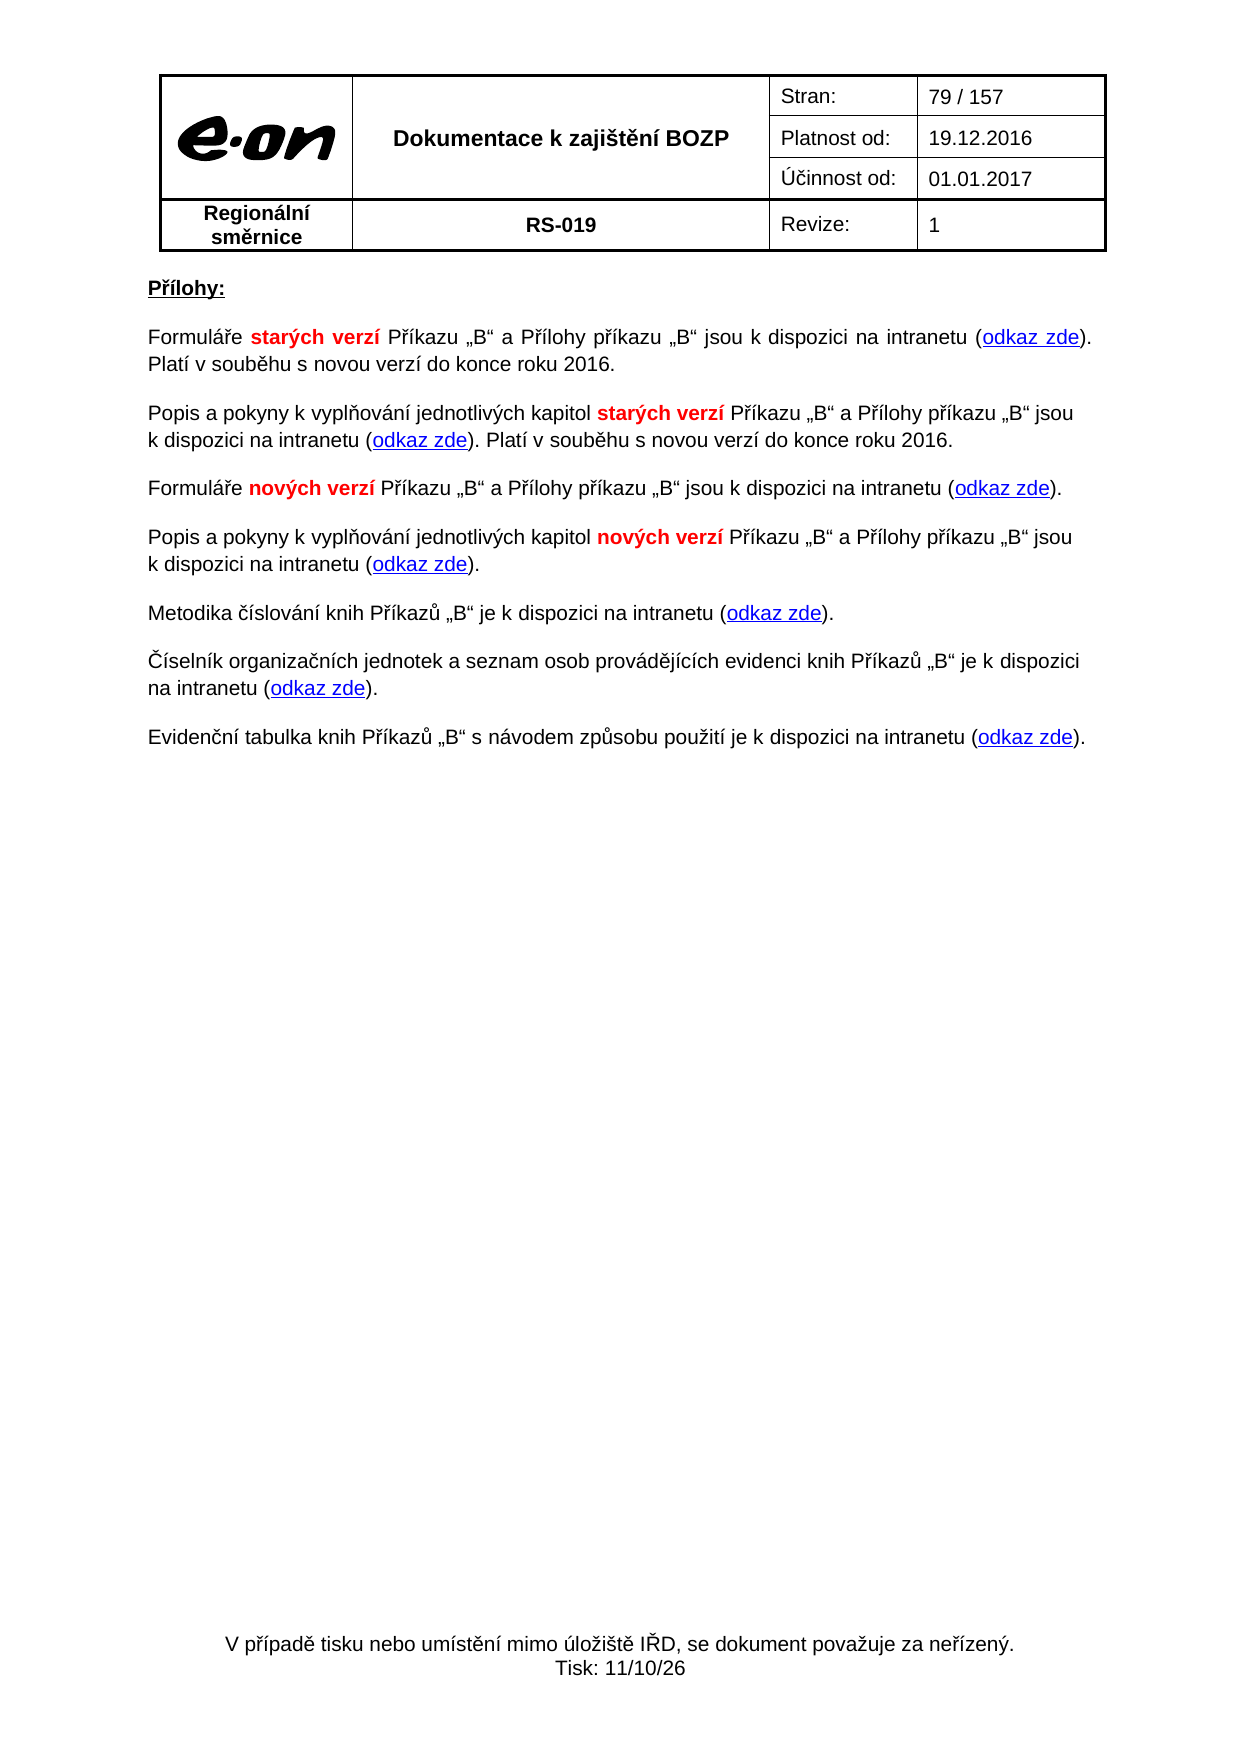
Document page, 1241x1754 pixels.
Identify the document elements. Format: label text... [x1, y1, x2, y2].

text Číselník organizačních jednotek a seznam osob provádějících evidenci knih Příkazů „B“ je k dispozici na intranetu (odkaz zde). [148, 649, 1092, 700]
text Popis a pokyny k vyplňování jednotlivých kapitol starých verzí Příkazu „B“ a Přílohy příkazu „B“ jsou k dispozici na intranetu (odkaz zde). Platí v souběhu s novou verzí do konce roku 2016. [148, 400, 1092, 452]
text Formuláře nových verzí Příkazu „B“ a Přílohy příkazu „B“ jsou k dispozici na intranetu (odkaz zde). [148, 476, 1092, 500]
text Evidenční tabulka knih Příkazů „B“ s návodem způsobu použití je k dispozici na intranetu (odkaz zde). [148, 724, 1092, 748]
text Popis a pokyny k vyplňování jednotlivých kapitol nových verzí Příkazu „B“ a Přílohy příkazu „B“ jsou k dispozici na intranetu (odkaz zde). [148, 524, 1092, 576]
text Metodika číslování knih Příkazů „B“ je k dispozici na intranetu (odkaz zde). [148, 600, 1092, 624]
text Přílohy: [148, 276, 1092, 300]
text Formuláře starých verzí Příkazu „B“ a Přílohy příkazu „B“ jsou k dispozici na intranetu (odkaz zde). Platí v souběhu s novou verzí do konce roku 2016. [148, 324, 1092, 376]
